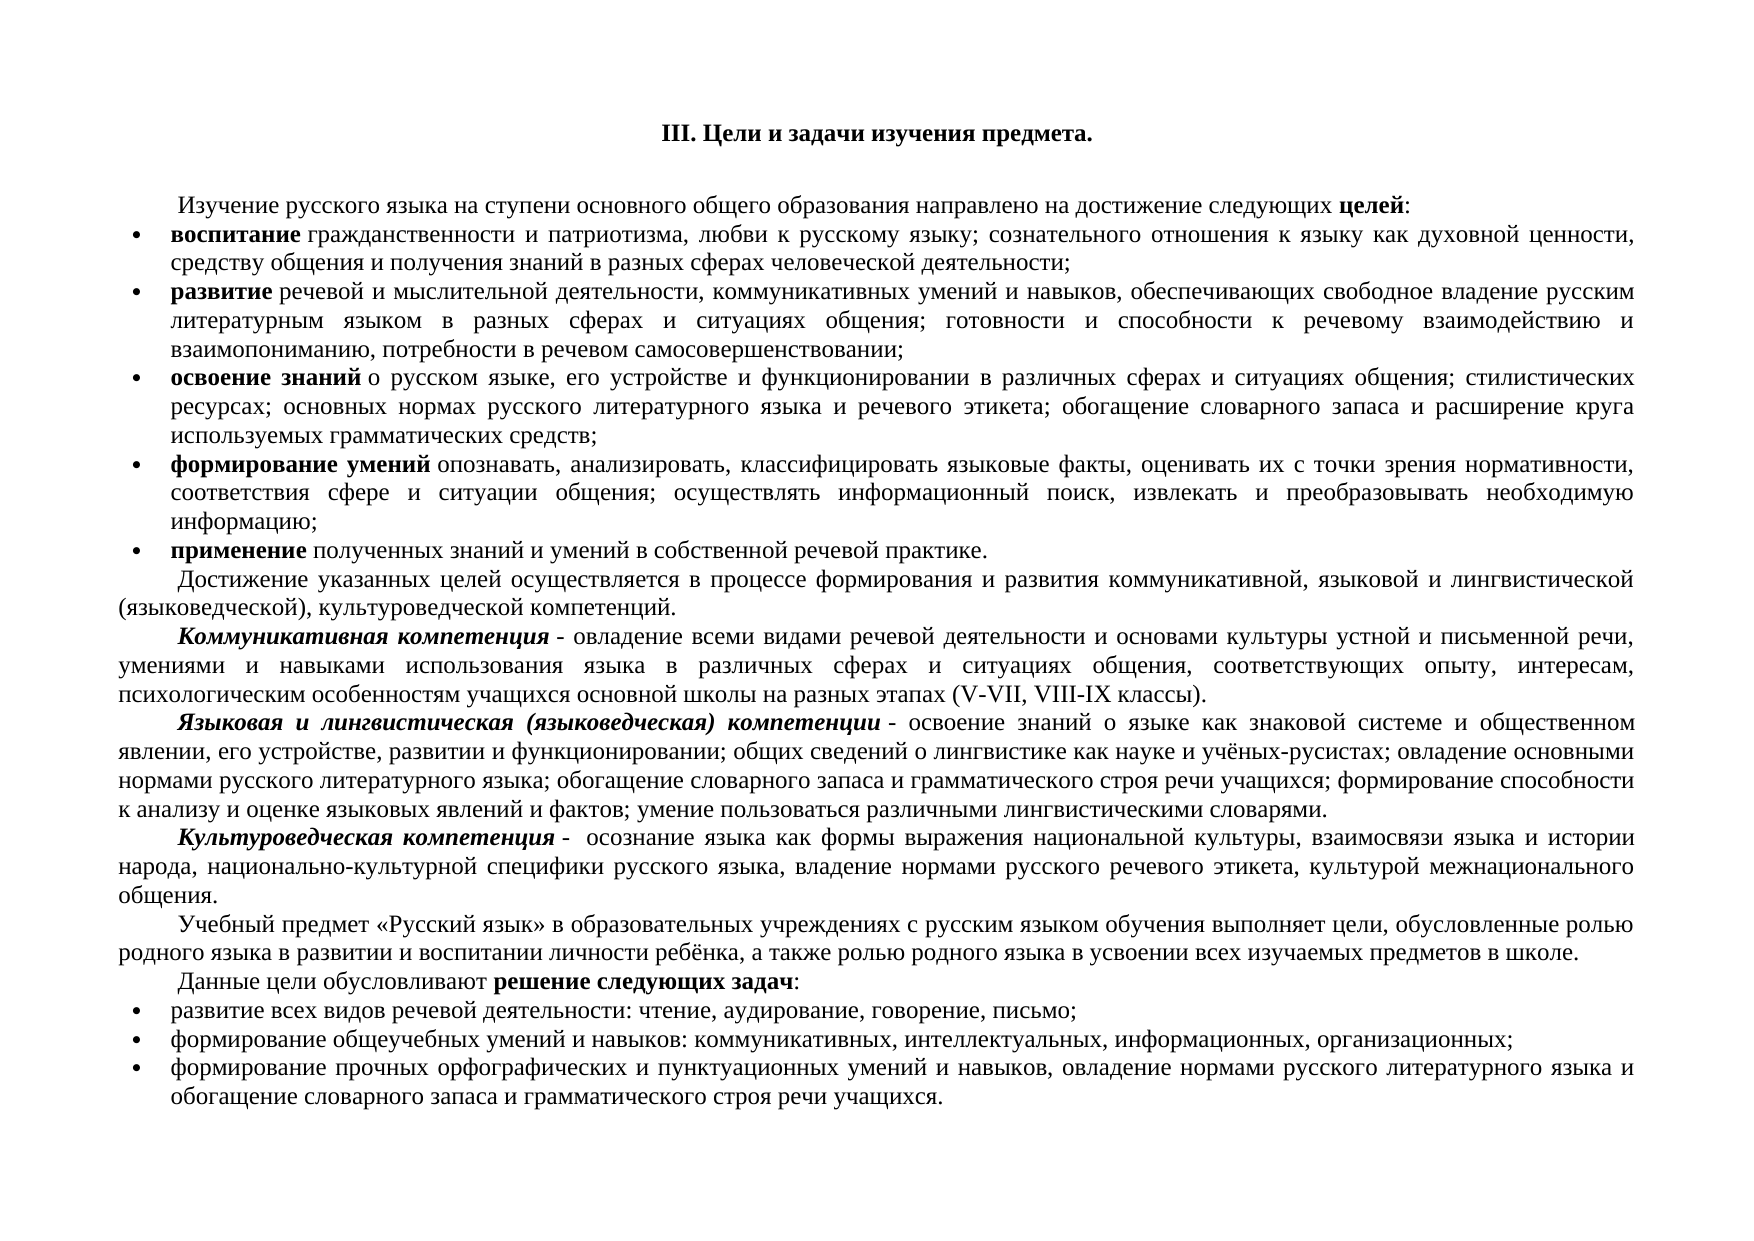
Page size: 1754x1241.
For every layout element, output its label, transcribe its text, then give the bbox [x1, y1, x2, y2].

list формирование общеучебных умений и навыков: коммуникативных, интеллектуальных, информационных, организационных; [133, 1024, 1636, 1052]
text Изучение русского языка на ступени основного общего образования направлено на достижение следующих целей: [118, 190, 1636, 219]
text Данные цели обусловливают решение следующих задач: [118, 966, 1636, 995]
list развитие речевой и мыслительной деятельности, коммуникативных умений и навыков, обеспечивающих свободное владение русским литературным языком в разных сферах и ситуациях общения; готовности и способности к речевому взаимодействию и взаимопониманию, потребности в речевом самосовершенствовании; [133, 276, 1636, 362]
text Учебный предмет «Русский язык» в образовательных учреждениях с русским языком обучения выполняет цели, обусловленные ролью родного языка в развитии и воспитании личности ребёнка, а также ролью родного языка в усвоении всех изучаемых предметов в школе. [118, 909, 1636, 966]
list применение полученных знаний и умений в собственной речевой практике. [133, 535, 1636, 564]
list формирование умений опознавать, анализировать, классифицировать языковые факты, оценивать их с точки зрения нормативности, соответствия сфере и ситуации общения; осуществлять информационный поиск, извлекать и преобразовывать необходимую информацию; [133, 449, 1636, 535]
text Культуроведческая компетенция - осознание языка как формы выражения национальной культуры, взаимосвязи языка и истории народа, национально-культурной специфики русского языка, владение нормами русского речевого этикета, культурой межнационального общения. [118, 822, 1636, 909]
text Коммуникативная компетенция - овладение всеми видами речевой деятельности и основами культуры устной и письменной речи, умениями и навыками использования языка в различных сферах и ситуациях общения, соответствующих опыту, интересам, психологическим особенностям учащихся основной школы на разных этапах (V-VII, VIII-IX классы). [118, 621, 1636, 707]
text Языковая и лингвистическая (языковедческая) компетенции - освоение знаний о языке как знаковой системе и общественном явлении, его устройстве, развитии и функционировании; общих сведений о лингвистике как науке и учёных-русистах; овладение основными нормами русского литературного языка; обогащение словарного запаса и грамматического строя речи учащихся; формирование способности к анализу и оценке языковых явлений и фактов; умение пользоваться различными лингвистическими словарями. [118, 707, 1636, 822]
text III. Цели и задачи изучения предмета. [118, 118, 1636, 147]
list освоение знаний о русском языке, его устройстве и функционировании в различных сферах и ситуациях общения; стилистических ресурсах; основных нормах русского литературного языка и речевого этикета; обогащение словарного запаса и расширение круга используемых грамматических средств; [133, 362, 1636, 449]
text Достижение указанных целей осуществляется в процессе формирования и развития коммуникативной, языковой и лингвистической (языковедческой), культуроведческой компетенций. [118, 564, 1636, 621]
list воспитание гражданственности и патриотизма, любви к русскому языку; сознательного отношения к языку как духовной ценности, средству общения и получения знаний в разных сферах человеческой деятельности; [133, 219, 1636, 276]
list формирование прочных орфографических и пунктуационных умений и навыков, овладение нормами русского литературного языка и обогащение словарного запаса и грамматического строя речи учащихся. [133, 1052, 1636, 1110]
list развитие всех видов речевой деятельности: чтение, аудирование, говорение, письмо; [133, 995, 1636, 1024]
